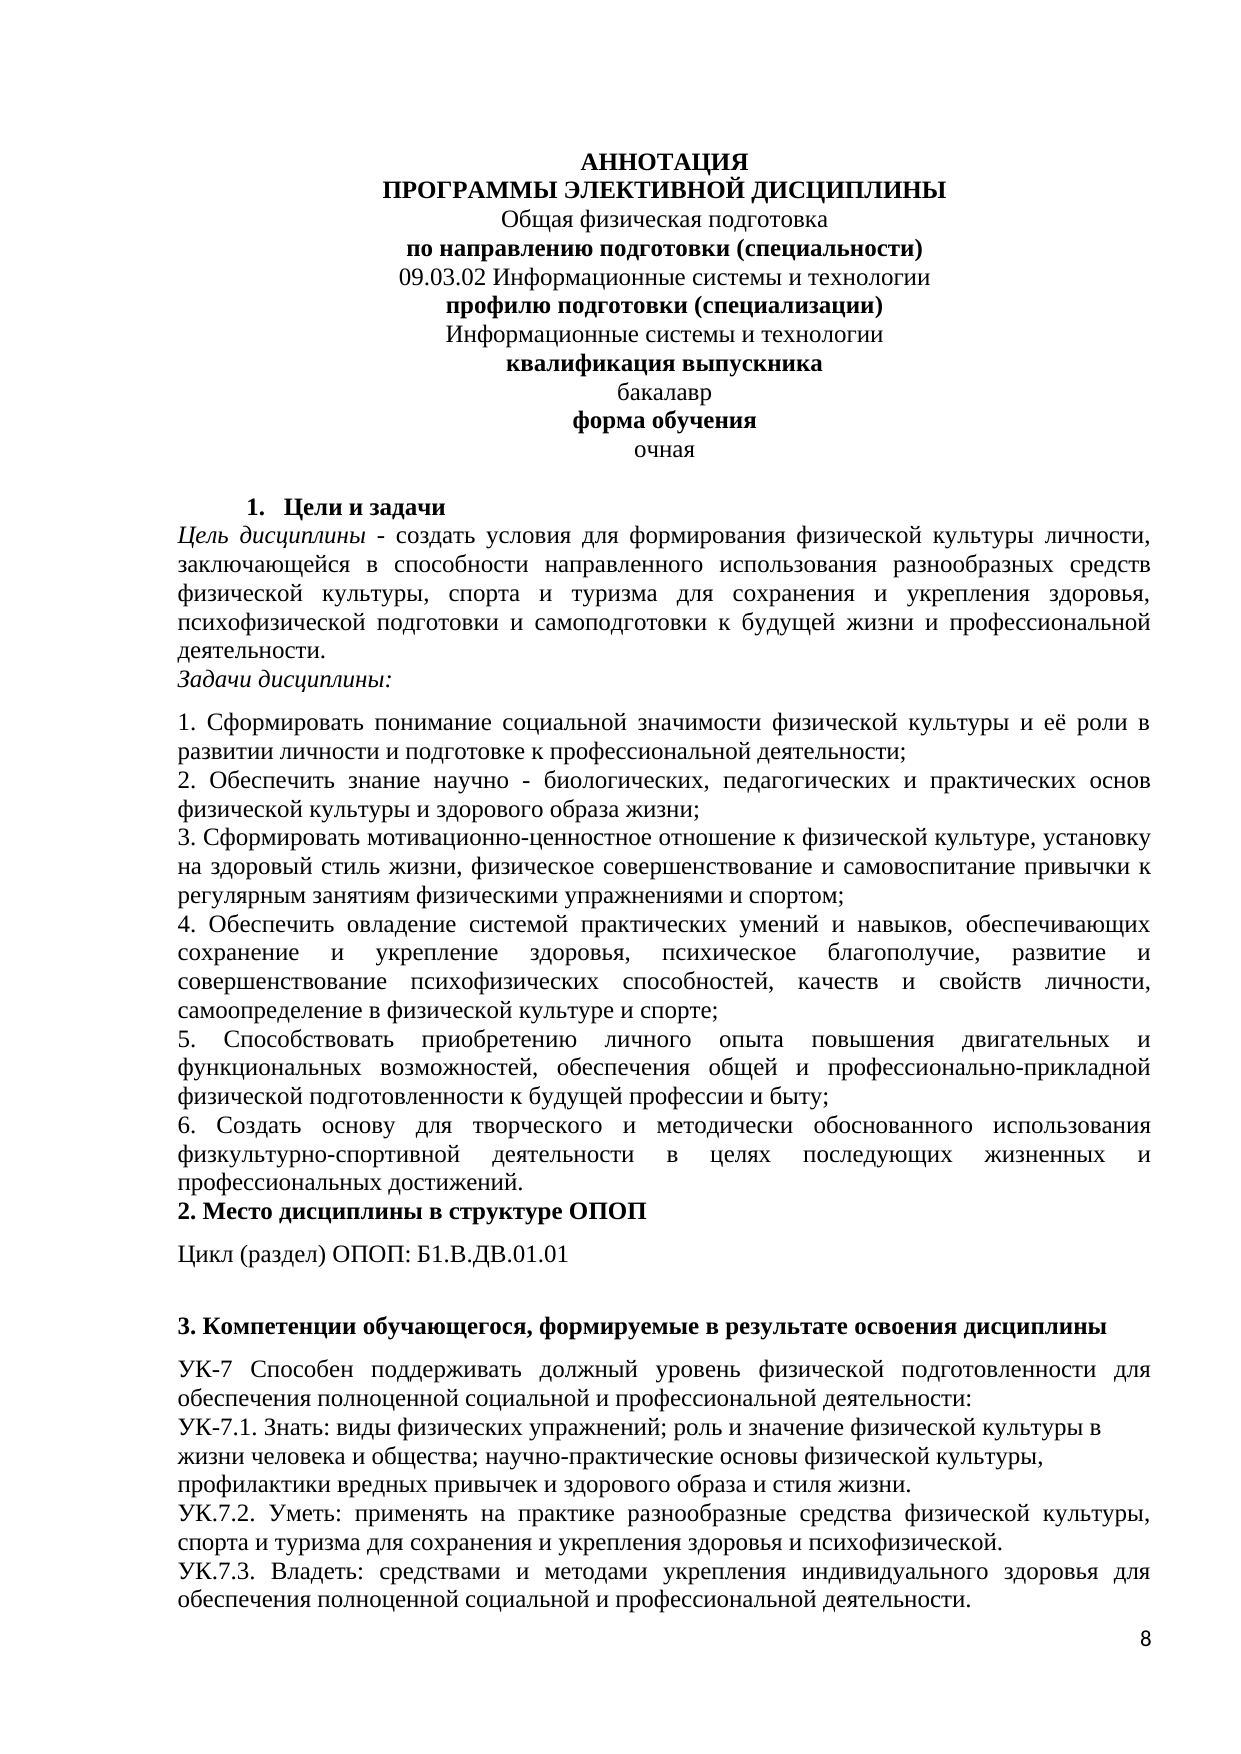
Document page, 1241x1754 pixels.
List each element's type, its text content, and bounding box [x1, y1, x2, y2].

text профилю подготовки (специализации) [177, 291, 1152, 319]
text 5. Способствовать приобретению личного опыта повышения двигательных и функциональных возможностей, обеспечения общей и профессионально-прикладной физической подготовленности к будущей профессии и быту; [177, 1024, 1152, 1110]
text Общая физическая подготовка [177, 204, 1152, 233]
text Цель дисциплины - создать условия для формирования физической культуры личности, заключающейся в способности направленного использования разнообразных средств физической культуры, спорта и туризма для сохранения и укрепления здоровья, психофизической подготовки и самоподготовки к будущей жизни и профессиональной деятельности. [177, 521, 1152, 664]
text квалификация выпускника [177, 348, 1152, 377]
text 09.03.02 Информационные системы и технологии [177, 262, 1152, 291]
text УК-7 Способен поддерживать должный уровень физической подготовленности для обеспечения полноценной социальной и профессиональной деятельности: [177, 1354, 1152, 1412]
text 2. Обеспечить знание научно - биологических, педагогических и практических основ физической культуры и здорового образа жизни; [177, 765, 1152, 822]
text АННОТАЦИЯ [177, 147, 1152, 176]
text по направлению подготовки (специальности) [177, 233, 1152, 262]
text 2. Место дисциплины в структуре ОПОП [177, 1196, 1152, 1225]
text УК-7.1. Знать: виды физических упражнений; роль и значение физической культуры в жизни человека и общества; научно-практические основы физической культуры, профилактики вредных привычек и здорового образа и стиля жизни. [177, 1412, 1152, 1498]
text ПРОГРАММЫ элективной ДИСЦИПЛИНЫ [177, 176, 1152, 204]
text Информационные системы и технологии [177, 319, 1152, 348]
text 3. Компетенции обучающегося, формируемые в результате освоения дисциплины [177, 1311, 1152, 1340]
text 4. Обеспечить овладение системой практических умений и навыков, обеспечивающих сохранение и укрепление здоровья, психическое благополучие, развитие и совершенствование психофизических способностей, качеств и свойств личности, самоопределение в физической культуре и спорте; [177, 909, 1152, 1024]
list Цели и задачи [246, 492, 1152, 521]
text 3. Сформировать мотивационно-ценностное отношение к физической культуре, установку на здоровый стиль жизни, физическое совершенствование и самовоспитание привычки к регулярным занятиям физическими упражнениями и спортом; [177, 822, 1152, 909]
text форма обучения [177, 406, 1152, 434]
text 6. Создать основу для творческого и методически обоснованного использования физкультурно-спортивной деятельности в целях последующих жизненных и профессиональных достижений. [177, 1110, 1152, 1196]
text очная [177, 434, 1152, 463]
text УК.7.3. Владеть: средствами и методами укрепления индивидуального здоровья для обеспечения полноценной социальной и профессиональной деятельности. [177, 1556, 1152, 1613]
text 1. Сформировать понимание социальной значимости физической культуры и её роли в развитии личности и подготовке к профессиональной деятельности; [177, 707, 1152, 765]
text УК.7.2. Уметь: применять на практике разнообразные средства физической культуры, спорта и туризма для сохранения и укрепления здоровья и психофизической. [177, 1498, 1152, 1556]
text бакалавр [177, 377, 1152, 406]
text Цикл (раздел) ОПОП: Б1.В.ДВ.01.01 [177, 1239, 1152, 1268]
text Задачи дисциплины: [177, 664, 1152, 693]
